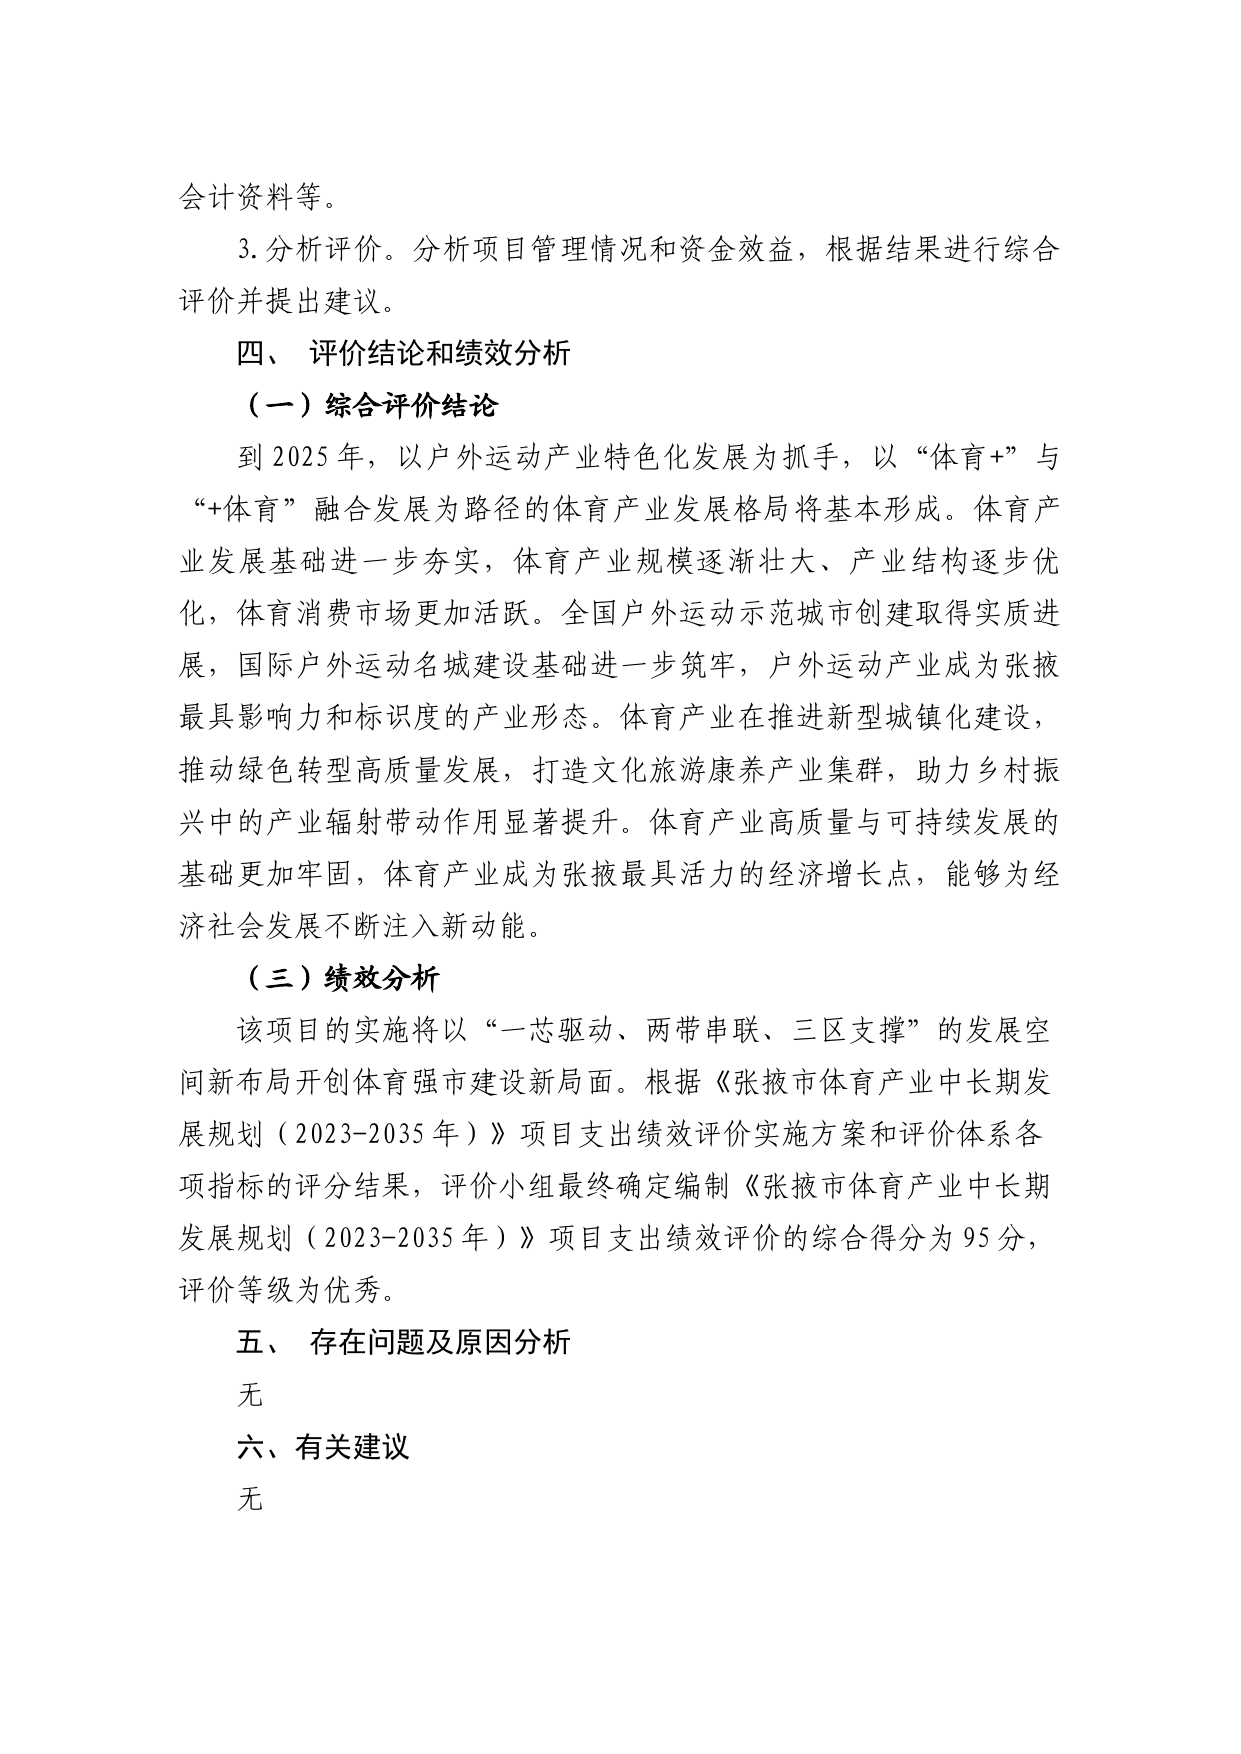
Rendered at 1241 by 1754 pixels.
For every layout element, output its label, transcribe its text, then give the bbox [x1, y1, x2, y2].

list 无 [177, 1467, 1063, 1519]
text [177, 165, 1063, 217]
list 无 [177, 1363, 1063, 1415]
list 存在问题及原因分析 [177, 1311, 1063, 1363]
text （一）综合评价结论 [177, 374, 1063, 426]
list 绩效分析 [177, 947, 1063, 999]
text 该项目的实施将以“一芯驱动、两带串联、三区支撑”的发展空间新布局开创体育强市建设新局面。根据《张掖市体育产业中长期发展规划（2023-2035年）》项目支出绩效评价实施方案和评价体系各项指标的评分结果，评价小组最终确定编制《张掖市体育产业中长期发展规划（2023-2035年）》项目支出绩效评价的综合得分为95分，评价等级为优秀。 [177, 999, 1063, 1311]
text 3.分析评价。分析项目管理情况和资金效益，根据结果进行综合评价并提出建议。 [177, 217, 1063, 322]
text 六、有关建议 [177, 1415, 1063, 1467]
text 四、 评价结论和绩效分析 [177, 322, 1063, 374]
text 到2025年，以户外运动产业特色化发展为抓手，以“体育+”与“+体育”融合发展为路径的体育产业发展格局将基本形成。体育产业发展基础进一步夯实，体育产业规模逐渐壮大、产业结构逐步优化，体育消费市场更加活跃。全国户外运动示范城市创建取得实质进展，国际户外运动名城建设基础进一步筑牢，户外运动产业成为张掖最具影响力和标识度的产业形态。体育产业在推进新型城镇化建设，推动绿色转型高质量发展，打造文化旅游康养产业集群，助力乡村振兴中的产业辐射带动作用显著提升。体育产业高质量与可持续发展的基础更加牢固，体育产业成为张掖最具活力的经济增长点，能够为经济社会发展不断注入新动能。 [177, 426, 1063, 947]
